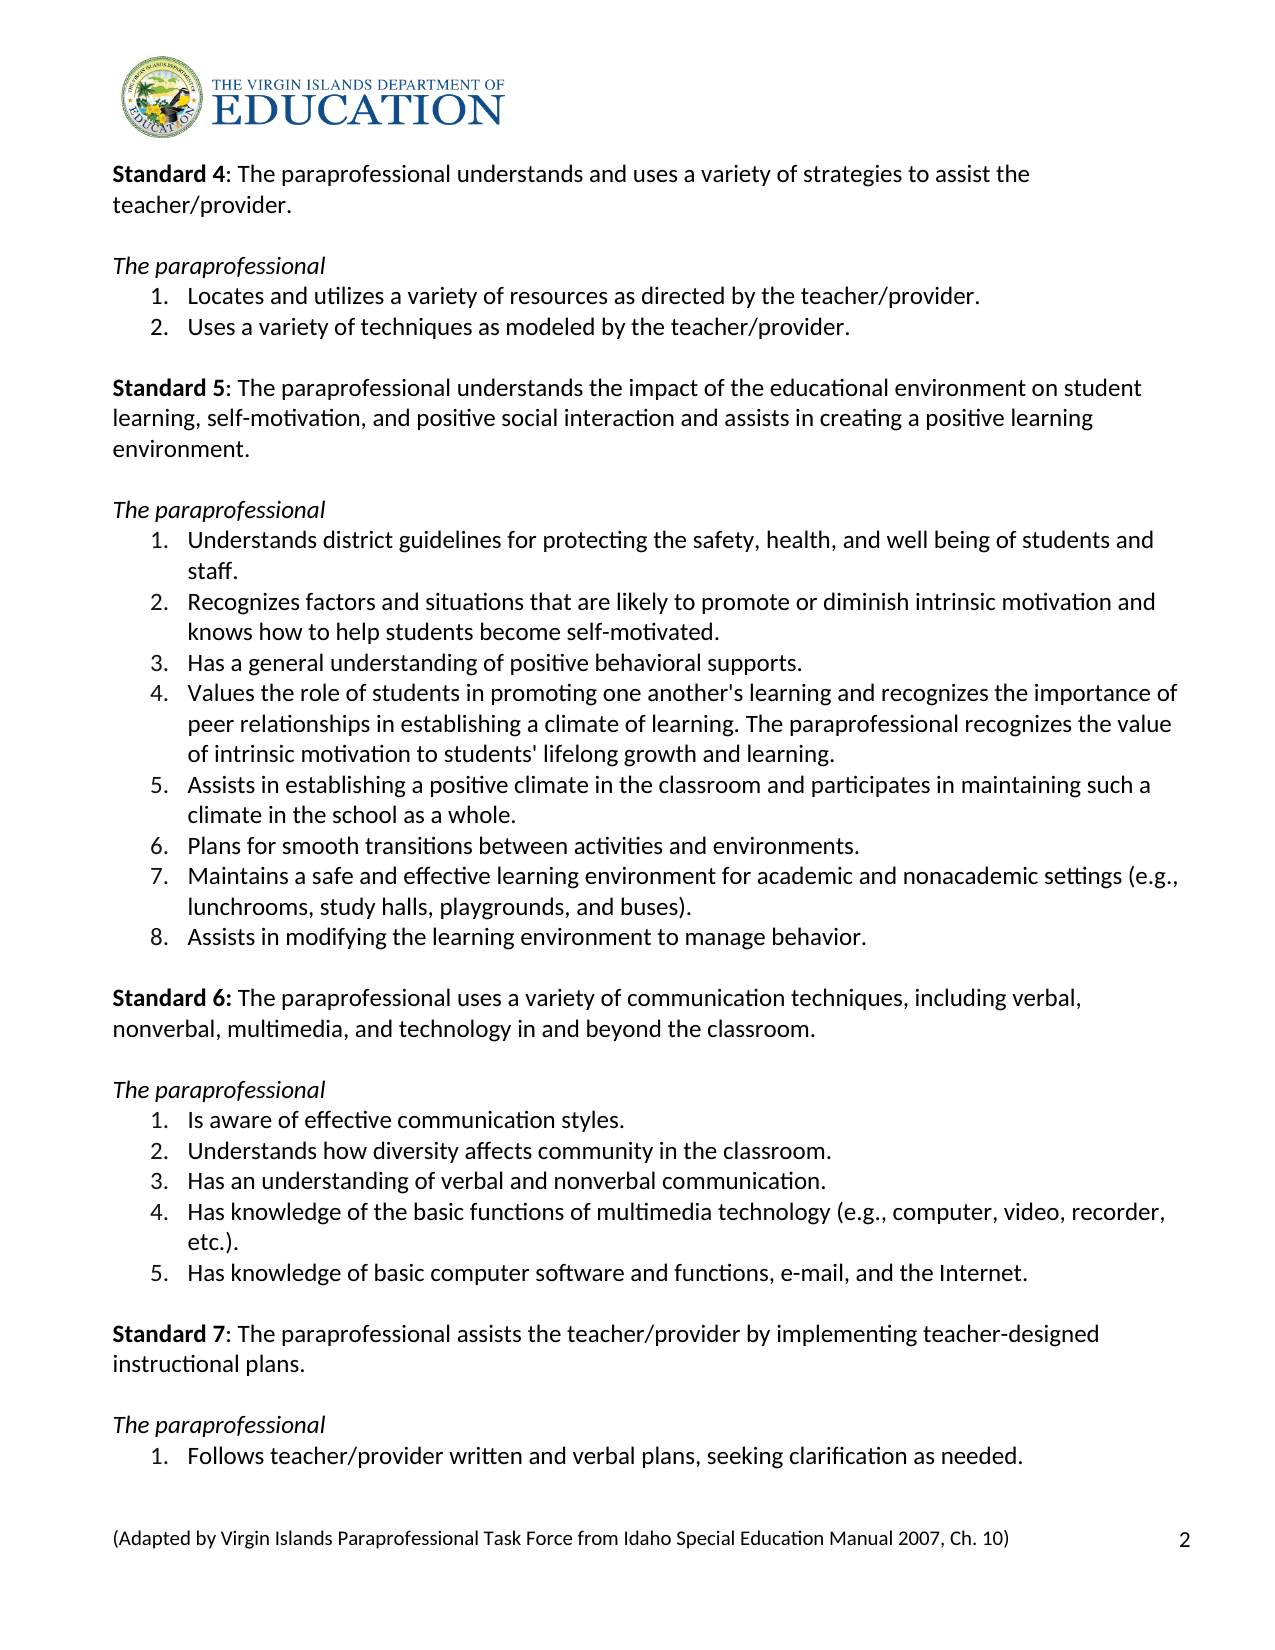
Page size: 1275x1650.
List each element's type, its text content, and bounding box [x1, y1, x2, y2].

text The paraprofessional [112, 1074, 1191, 1104]
picture [121, 56, 509, 138]
text The paraprofessional [112, 1410, 1191, 1440]
text The paraprofessional [112, 494, 1191, 524]
text Standard 6: The paraprofessional uses a variety of communication techniques, including verbal, nonverbal, multimedia, and technology in and beyond the classroom. [112, 982, 1191, 1043]
text Standard 7: The paraprofessional assists the teacher/provider by implementing teacher-designed instructional plans. [112, 1318, 1191, 1379]
list Assists in establishing a positive climate in the classroom and participates in maintaining such a climate in the school as a whole. [150, 769, 1191, 830]
list Plans for smooth transitions between activities and environments. [150, 830, 1191, 860]
list Has a general understanding of positive behavioral supports. [150, 647, 1191, 677]
text The paraprofessional [112, 250, 1191, 280]
list Has knowledge of basic computer software and functions, e-mail, and the Internet. [150, 1257, 1191, 1288]
list Is aware of effective communication styles. [150, 1104, 1191, 1135]
list Uses a variety of techniques as modeled by the teacher/provider. [150, 311, 1191, 341]
list Recognizes factors and situations that are likely to promote or diminish intrinsic motivation and knows how to help students become self-motivated. [150, 586, 1191, 647]
text Standard 5: The paraprofessional understands the impact of the educational environment on student learning, self-motivation, and positive social interaction and assists in creating a positive learning environment. [112, 372, 1191, 463]
list Understands district guidelines for protecting the safety, health, and well being of students and staff. [150, 524, 1191, 586]
list Assists in modifying the learning environment to manage behavior. [150, 921, 1191, 952]
list Values the role of students in promoting one another's learning and recognizes the importance of peer relationships in establishing a climate of learning. The paraprofessional recognizes the value of intrinsic motivation to students' lifelong growth and learning. [150, 677, 1191, 769]
list Maintains a safe and effective learning environment for academic and nonacademic settings (e.g., lunchrooms, study halls, playgrounds, and buses). [150, 860, 1191, 921]
list Has an understanding of verbal and nonverbal communication. [150, 1166, 1191, 1196]
list Has knowledge of the basic functions of multimedia technology (e.g., computer, video, recorder, etc.). [150, 1196, 1191, 1257]
text Standard 4: The paraprofessional understands and uses a variety of strategies to assist the teacher/provider. [112, 158, 1191, 219]
list Understands how diversity affects community in the classroom. [150, 1135, 1191, 1166]
list Follows teacher/provider written and verbal plans, seeking clarification as needed. [150, 1440, 1191, 1471]
list Locates and utilizes a variety of resources as directed by the teacher/provider. [150, 280, 1191, 311]
